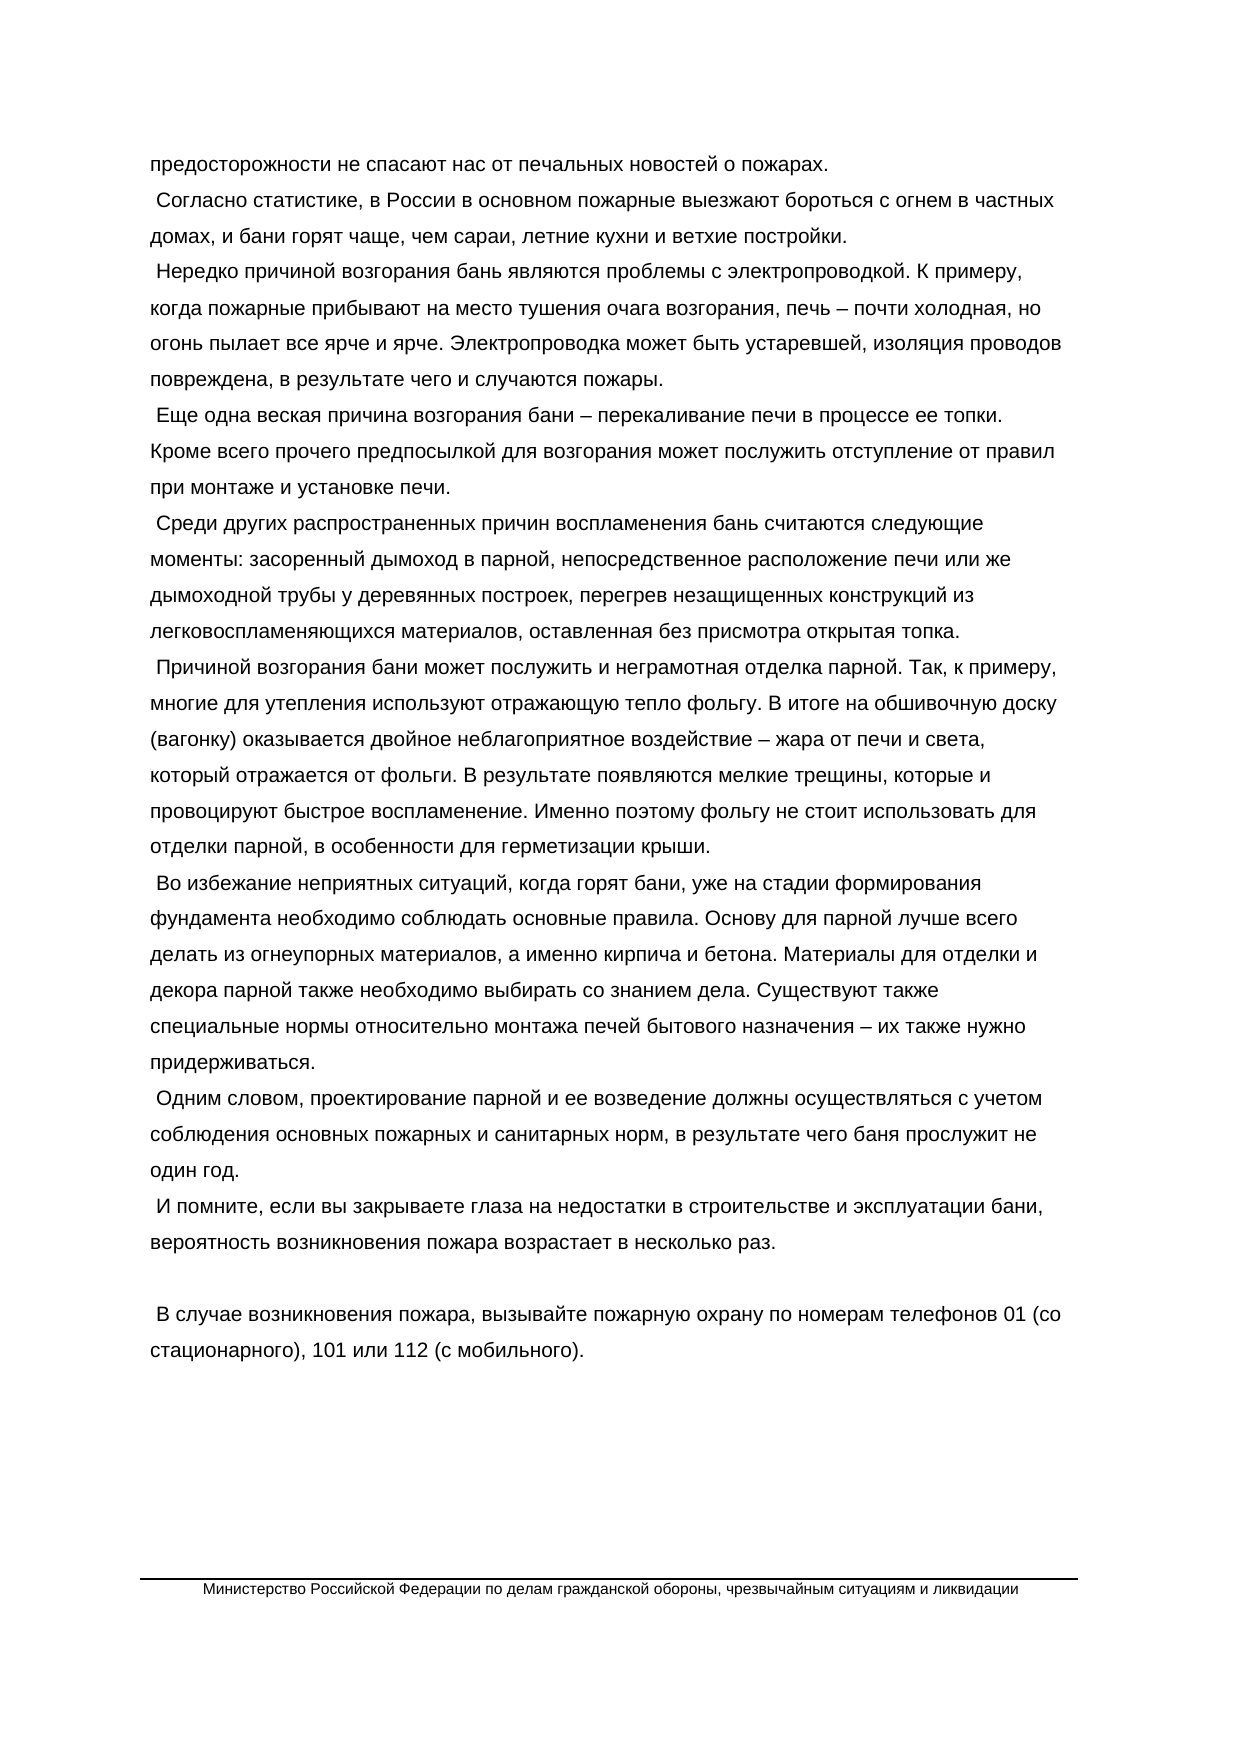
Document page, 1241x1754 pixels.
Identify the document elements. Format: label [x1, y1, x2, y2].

table_cell [140, 1580, 1078, 1598]
table_cell [140, 150, 1078, 1578]
